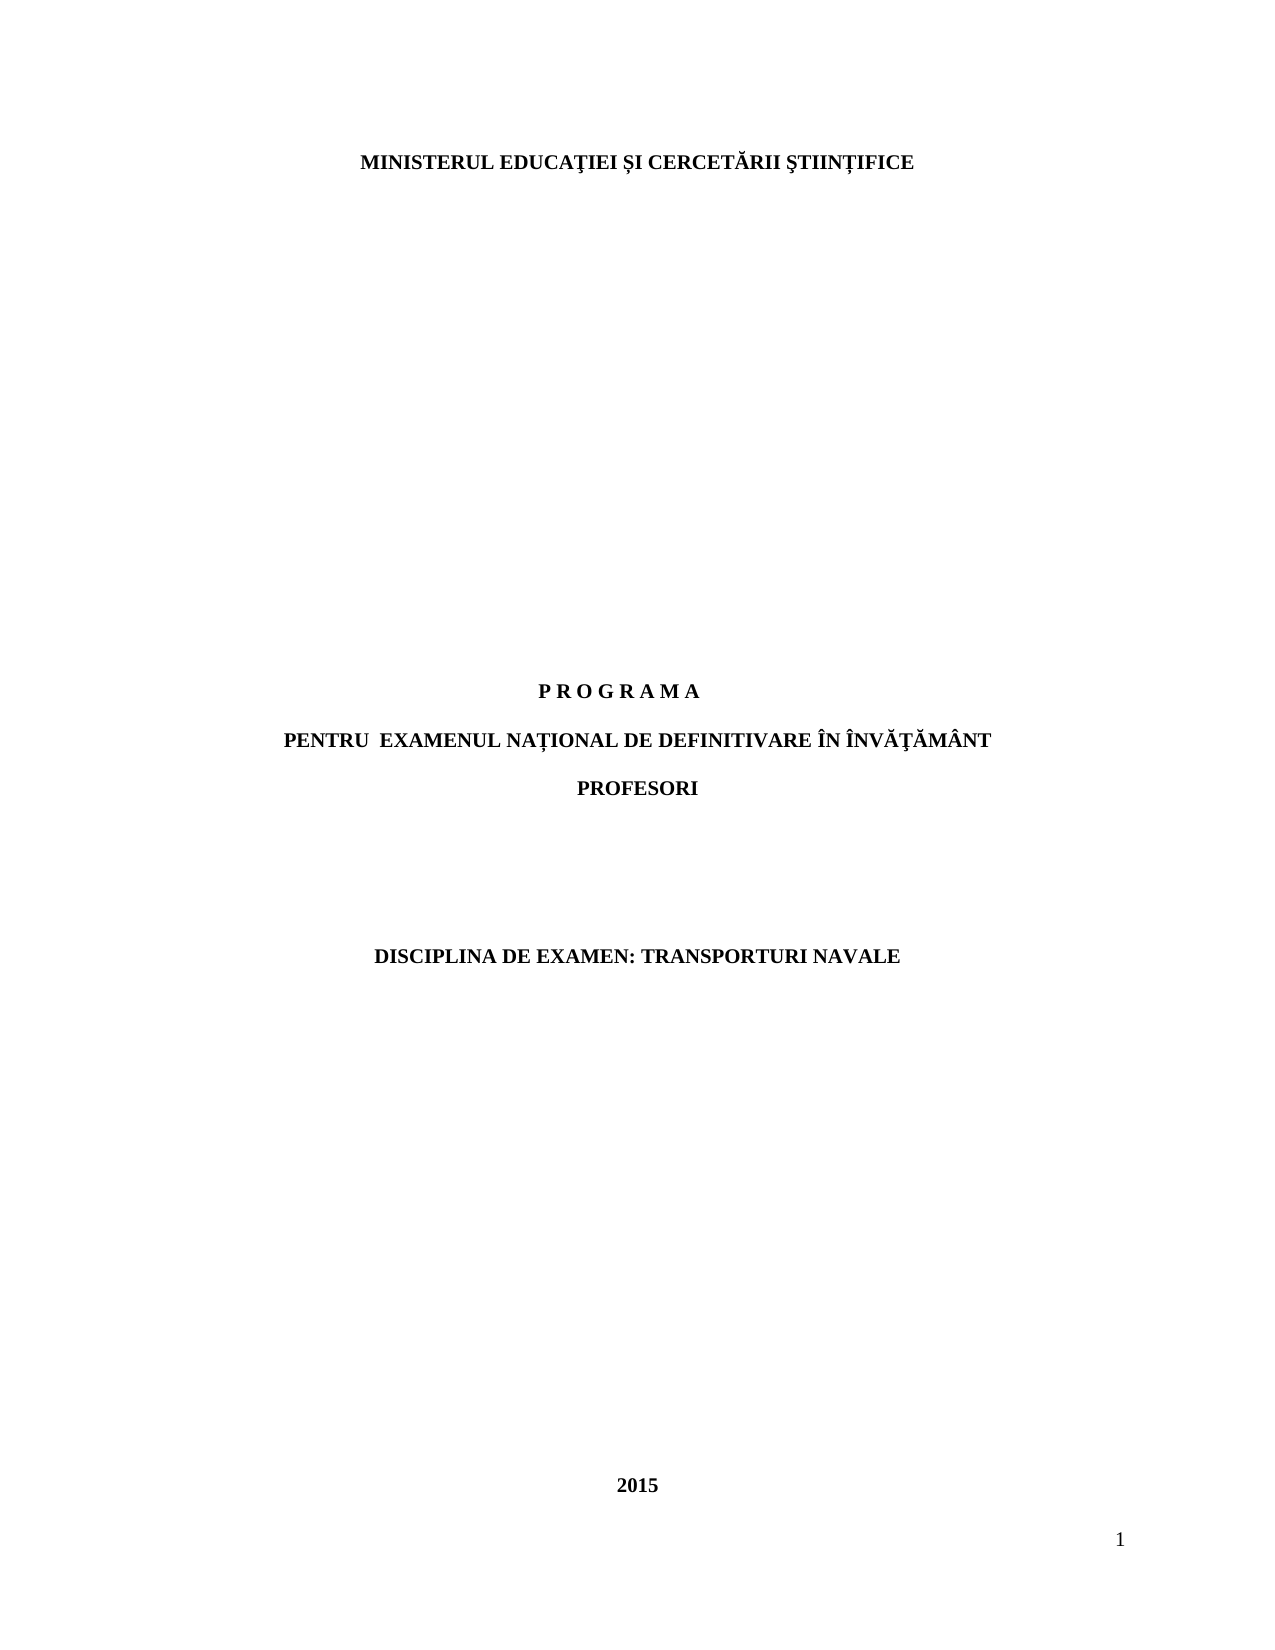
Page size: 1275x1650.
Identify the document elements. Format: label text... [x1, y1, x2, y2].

text MINISTERUL EDUCAŢIEI ȘI CERCETĂRII ŞTIINȚIFICE [150, 150, 1125, 174]
text DISCIPLINA DE EXAMEN: TRANSPORTURI NAVALE [150, 944, 1125, 968]
text PENTRU EXAMENUL NAȚIONAL DE DEFINITIVARE ÎN ÎNVĂŢĂMÂNT [150, 727, 1125, 752]
text PROFESORI [150, 776, 1125, 800]
subtitle P R O G R A M A [112, 679, 1125, 703]
text 2015 [150, 1473, 1125, 1497]
